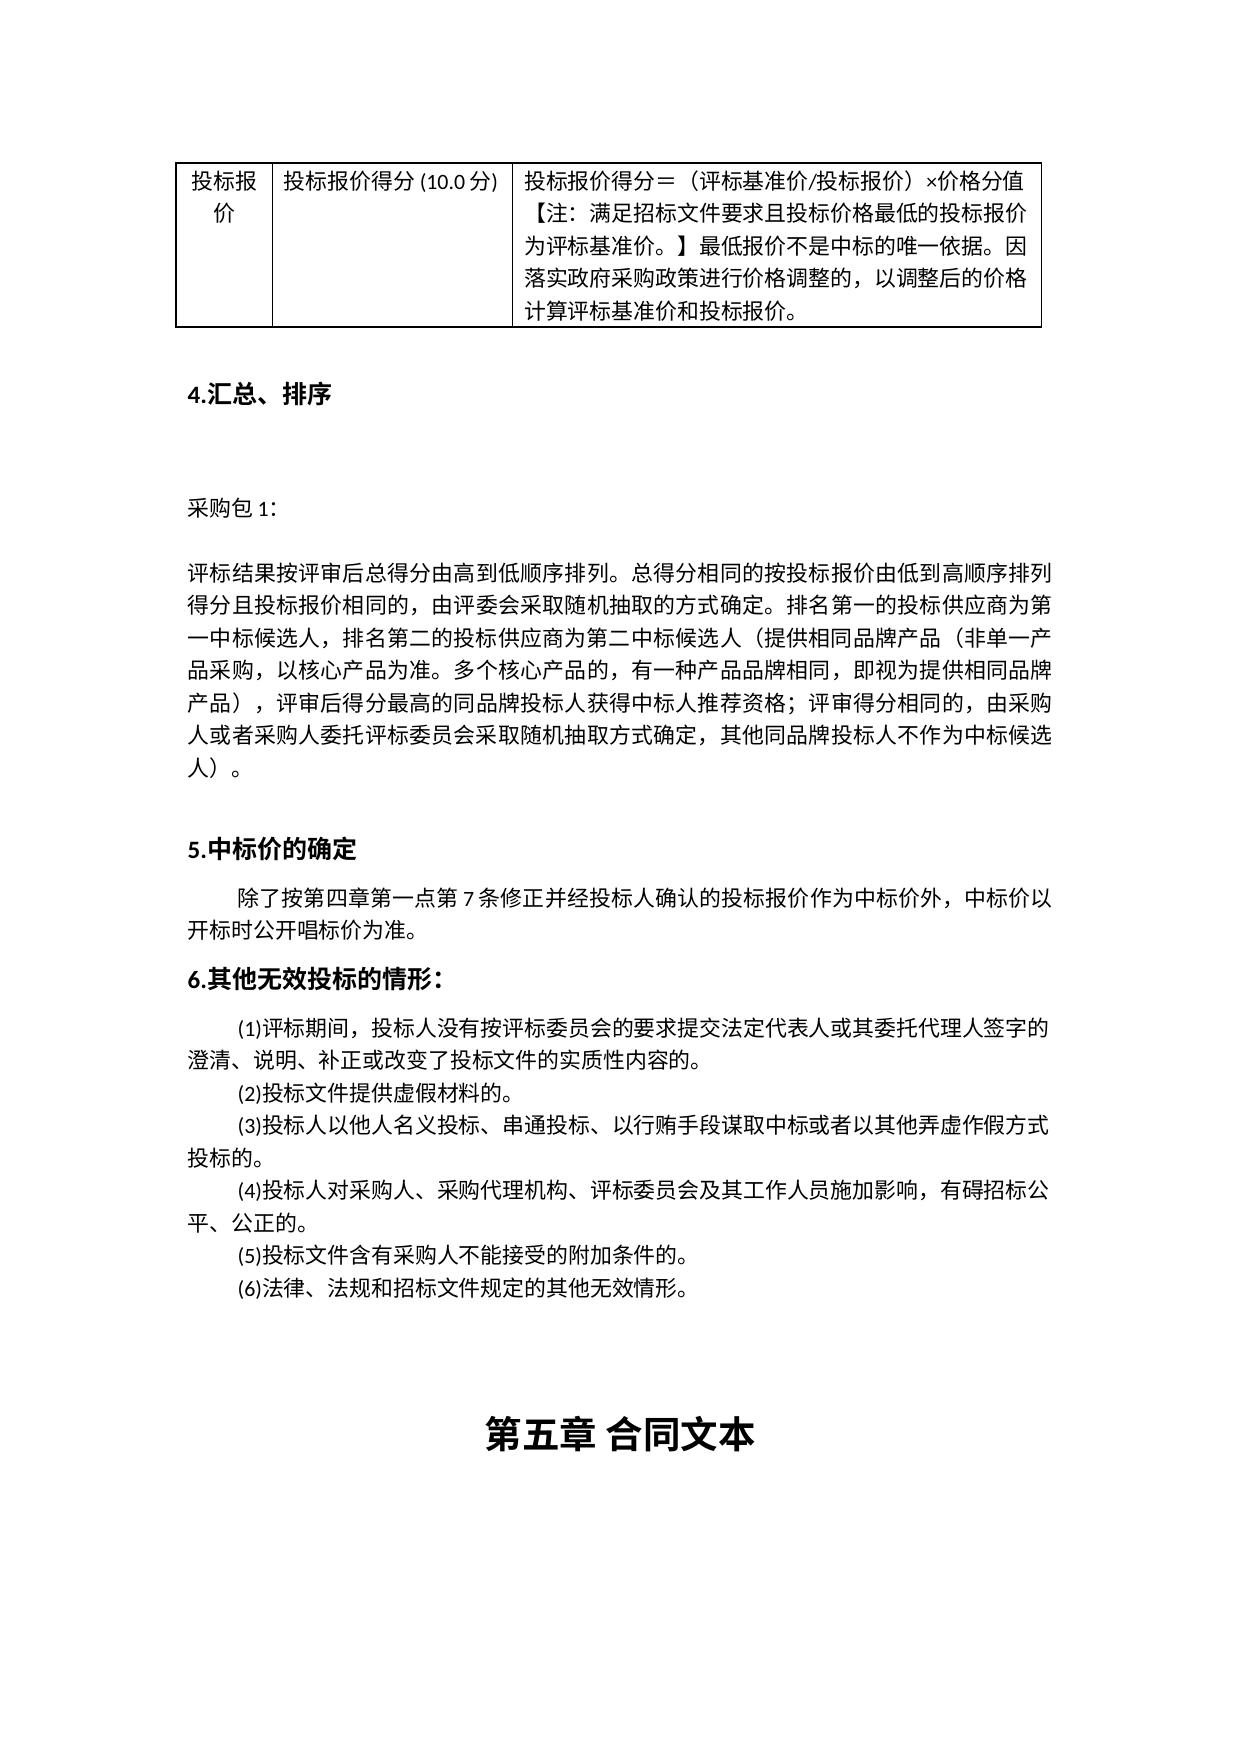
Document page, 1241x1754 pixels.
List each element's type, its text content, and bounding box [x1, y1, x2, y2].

table_cell 投标报价得分 (10.0分) [273, 164, 512, 326]
text 4.汇总、排序 [187, 360, 1053, 425]
text 采购包1： [187, 490, 1053, 523]
text (5)投标文件含有采购人不能接受的附加条件的。 [187, 1238, 1053, 1270]
text (6)法律、法规和招标文件规定的其他无效情形。 [187, 1270, 1053, 1303]
text 5.中标价的确定 [187, 815, 1053, 880]
text (4)投标人对采购人、采购代理机构、评标委员会及其工作人员施加影响，有碍招标公平、公正的。 [187, 1173, 1053, 1238]
text (3)投标人以他人名义投标、串通投标、以行贿手段谋取中标或者以其他弄虚作假方式投标的。 [187, 1108, 1053, 1173]
text 6.其他无效投标的情形： [187, 945, 1053, 1010]
text 第五章 合同文本 [187, 1400, 1053, 1465]
text (1)评标期间，投标人没有按评标委员会的要求提交法定代表人或其委托代理人签字的澄清、说明、补正或改变了投标文件的实质性内容的。 [187, 1010, 1053, 1075]
table_cell 投标报价 [177, 164, 272, 326]
text (2)投标文件提供虚假材料的。 [187, 1075, 1053, 1108]
text 评标结果按评审后总得分由高到低顺序排列。总得分相同的按投标报价由低到高顺序排列。得分且投标报价相同的，由评委会采取随机抽取的方式确定。排名第一的投标供应商为第一中标候选人，排名第二的投标供应商为第二中标候选人（提供相同品牌产品（非单一产品采购，以核心产品为准。多个核心产品的，有一种产品品牌相同，即视为提供相同品牌产品），评审后得分最高的同品牌投标人获得中标人推荐资格；评审得分相同的，由采购人或者采购人委托评标委员会采取随机抽取方式确定，其他同品牌投标人不作为中标候选人）。 [187, 555, 1053, 783]
text 除了按第四章第一点第7条修正并经投标人确认的投标报价作为中标价外，中标价以开标时公开唱标价为准。 [187, 880, 1053, 945]
table_cell 投标报价得分＝（评标基准价/投标报价）×价格分值【注：满足招标文件要求且投标价格最低的投标报价为评标基准价。】最低报价不是中标的唯一依据。因落实政府采购政策进行价格调整的，以调整后的价格计算评标基准价和投标报价。 [513, 164, 1041, 326]
